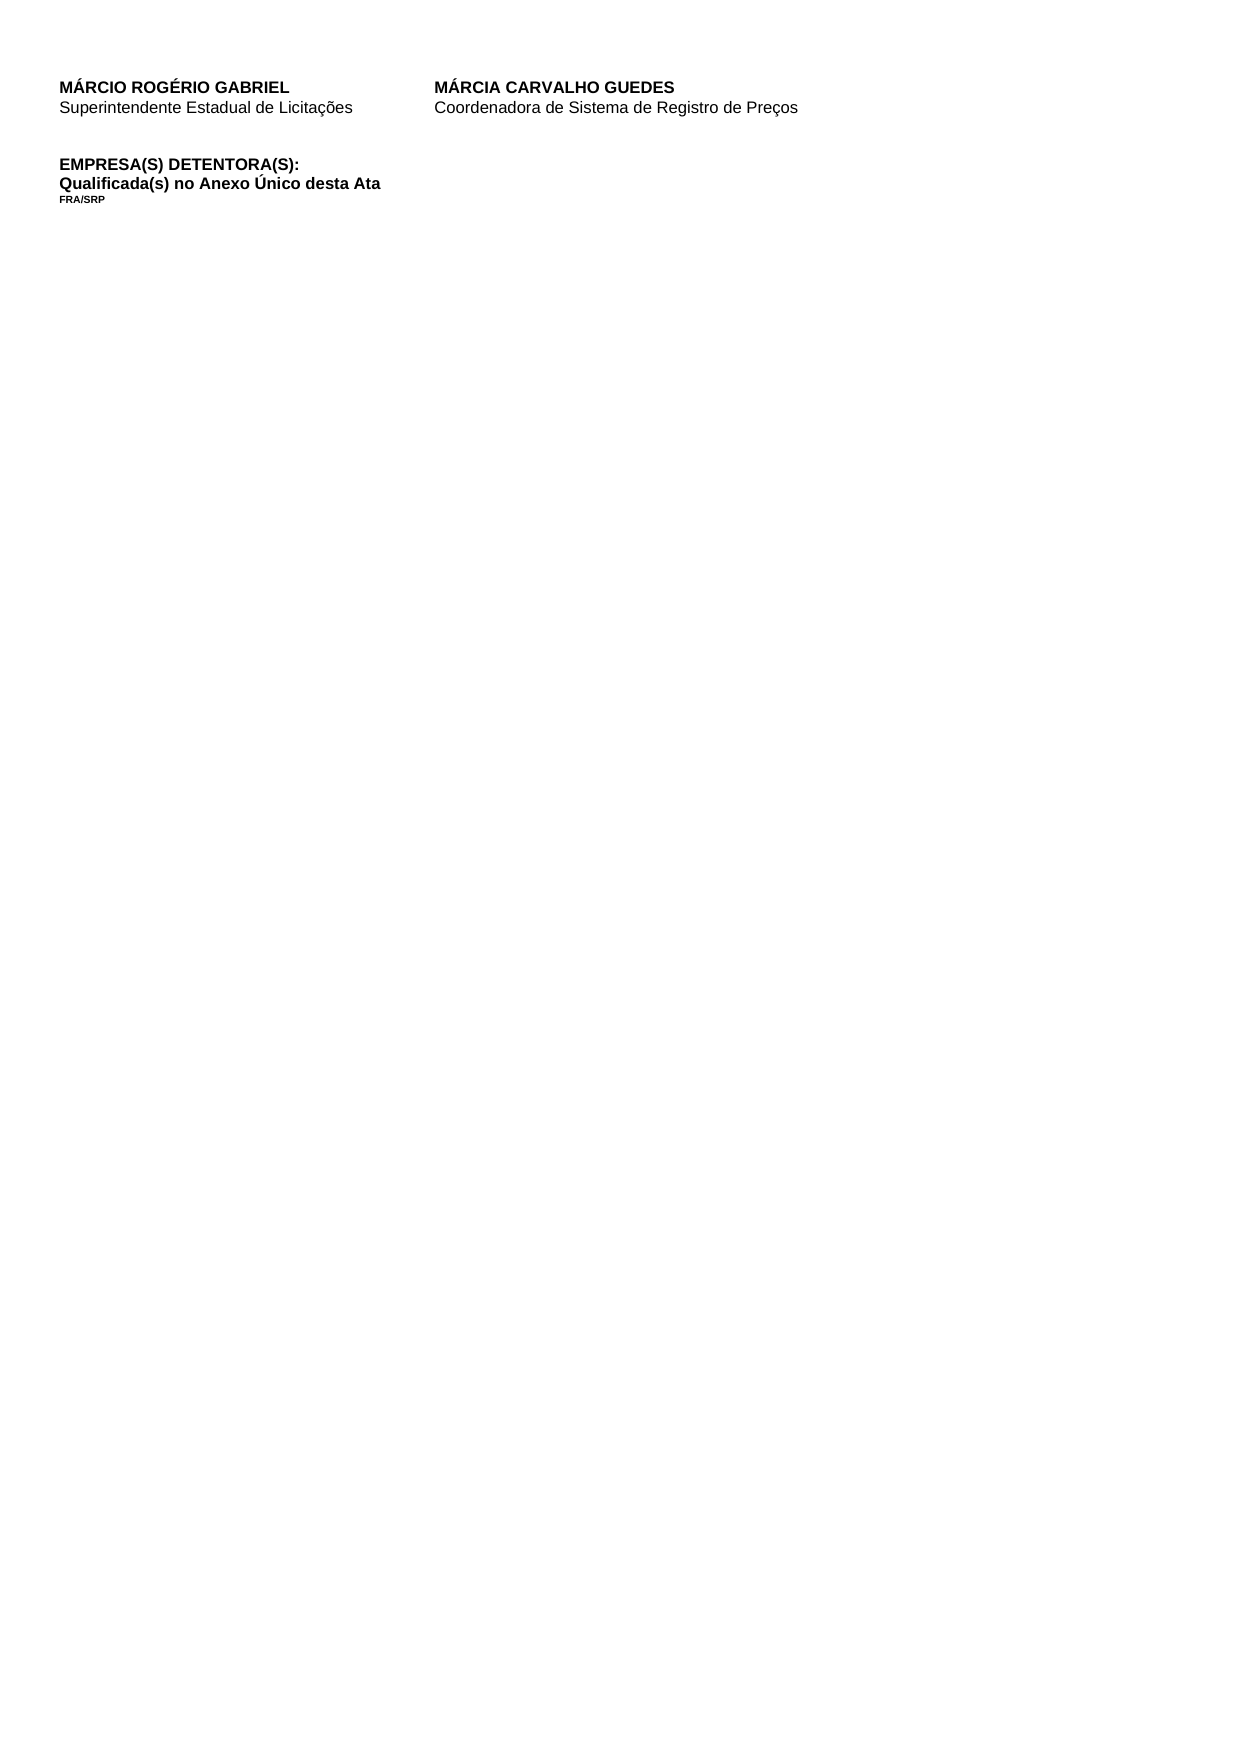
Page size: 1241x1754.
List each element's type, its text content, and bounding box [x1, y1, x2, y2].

text EMPRESA(S) DETENTORA(S): [59, 155, 1194, 174]
text Qualificada(s) no Anexo Único desta Ata [59, 174, 1194, 193]
text MÁRCIO ROGÉRIO GABRIEL MÁRCIA CARVALHO GUEDES [59, 78, 1194, 97]
text Superintendente Estadual de Licitações Coordenadora de Sistema de Registro de Preços [59, 97, 1194, 117]
